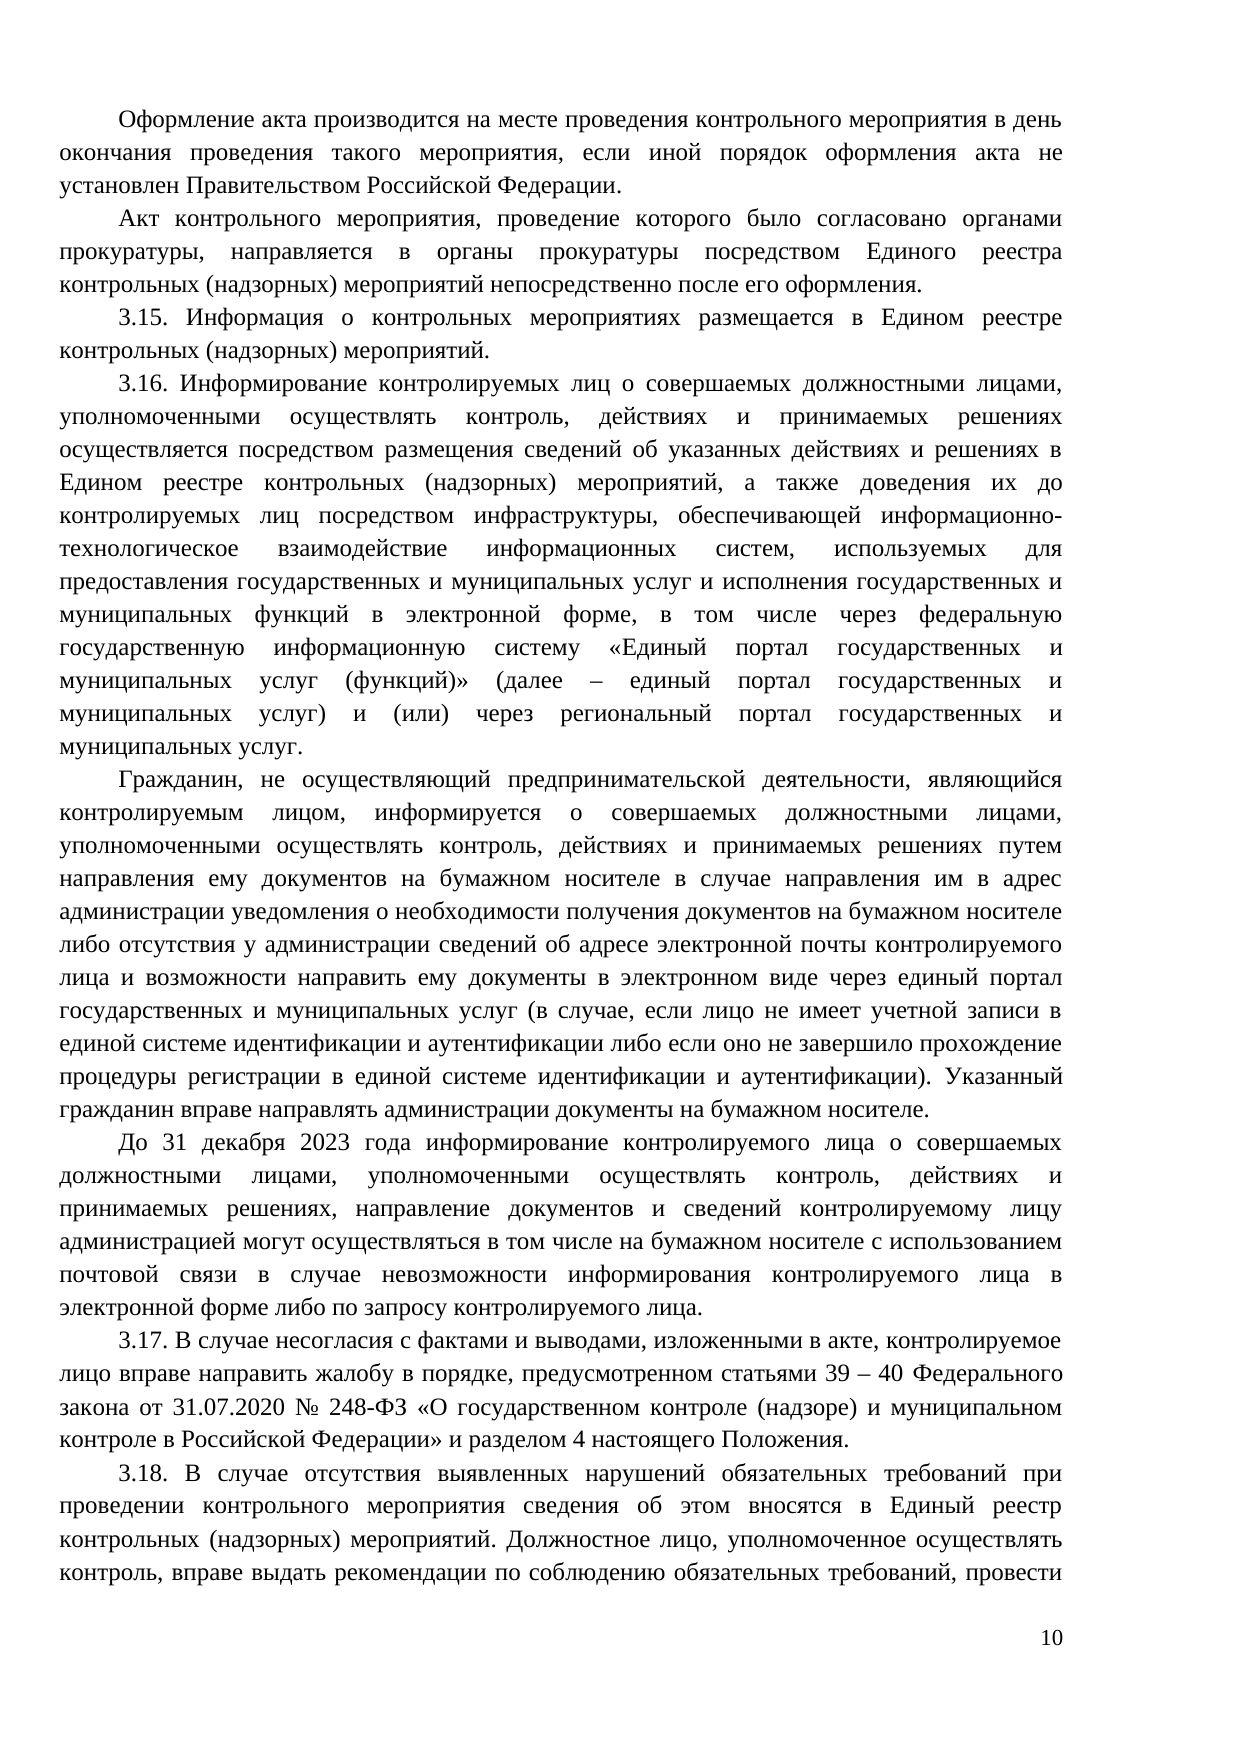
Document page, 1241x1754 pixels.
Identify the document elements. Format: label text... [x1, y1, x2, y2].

text 3.15. Информация о контрольных мероприятиях размещается в Едином реестре контрольных (надзорных) мероприятий. [59, 302, 1063, 364]
text Гражданин, не осуществляющий предпринимательской деятельности, являющийся контролируемым лицом, информируется о совершаемых должностными лицами, уполномоченными осуществлять контроль, действиях и принимаемых решениях путем направления ему документов на бумажном носителе в случае направления им в адрес администрации уведомления о необходимости получения документов на бумажном носителе либо отсутствия у администрации сведений об адресе электронной почты контролируемого лица и возможности направить ему документы в электронном виде через единый портал государственных и муниципальных услуг (в случае, если лицо не имеет учетной записи в единой системе идентификации и аутентификации либо если оно не завершило прохождение процедуры регистрации в единой системе идентификации и аутентификации). Указанный гражданин вправе направлять администрации документы на бумажном носителе. [59, 1057, 1063, 1123]
text Акт контрольного мероприятия, проведение которого было согласовано органами прокуратуры, направляется в органы прокуратуры посредством Единого реестра контрольных (надзорных) мероприятий непосредственно после его оформления. [59, 203, 1063, 298]
text Гражданин, не осуществляющий предпринимательской деятельности, являющийся контролируемым лицом, информируется о совершаемых должностными лицами, уполномоченными осуществлять контроль, действиях и принимаемых решениях путем направления ему документов на бумажном носителе в случае направления им в адрес администрации уведомления о необходимости получения документов на бумажном носителе либо отсутствия у администрации сведений об адресе электронной почты контролируемого лица и возможности направить ему документы в электронном виде через единый портал государственных и муниципальных услуг (в случае, если лицо не имеет учетной записи в единой системе идентификации и аутентификации либо если оно не завершило прохождение процедуры регистрации в единой системе идентификации и аутентификации). Указанный гражданин вправе направлять администрации документы на бумажном носителе. [59, 764, 1063, 995]
text Оформление акта производится на месте проведения контрольного мероприятия в день окончания проведения такого мероприятия, если иной порядок оформления акта не установлен Правительством Российской Федерации. [59, 104, 1063, 198]
text 3.16. Информирование контролируемых лиц о совершаемых должностными лицами, уполномоченными осуществлять контроль, действиях и принимаемых решениях осуществляется посредством размещения сведений об указанных действиях и решениях в Едином реестре контрольных (надзорных) мероприятий, а также доведения их до контролируемых лиц посредством инфраструктуры, обеспечивающей информационно-технологическое взаимодействие информационных систем, используемых для предоставления государственных и муниципальных услуг и исполнения государственных и муниципальных функций в электронной форме, в том числе через федеральную государственную информационную систему «Единый портал государственных и муниципальных услуг (функций)» (далее – единый портал государственных и муниципальных услуг) и (или) через региональный портал государственных и муниципальных услуг. [59, 368, 1063, 500]
text До 31 декабря 2023 года информирование контролируемого лица о совершаемых должностными лицами, уполномоченными осуществлять контроль, действиях и принимаемых решениях, направление документов и сведений контролируемому лицу администрацией могут осуществляться в том числе на бумажном носителе с использованием почтовой связи в случае невозможности информирования контролируемого лица в электронной форме либо по запросу контролируемого лица. [59, 1127, 1063, 1321]
text 3.17. В случае несогласия с фактами и выводами, изложенными в акте, контролируемое лицо вправе направить жалобу в порядке, предусмотренном статьями 39 – 40 Федерального закона от 31.07.2020 № 248-ФЗ «О государственном контроле (надзоре) и муниципальном контроле в Российской Федерации» и разделом 4 настоящего Положения. [59, 1326, 1063, 1453]
